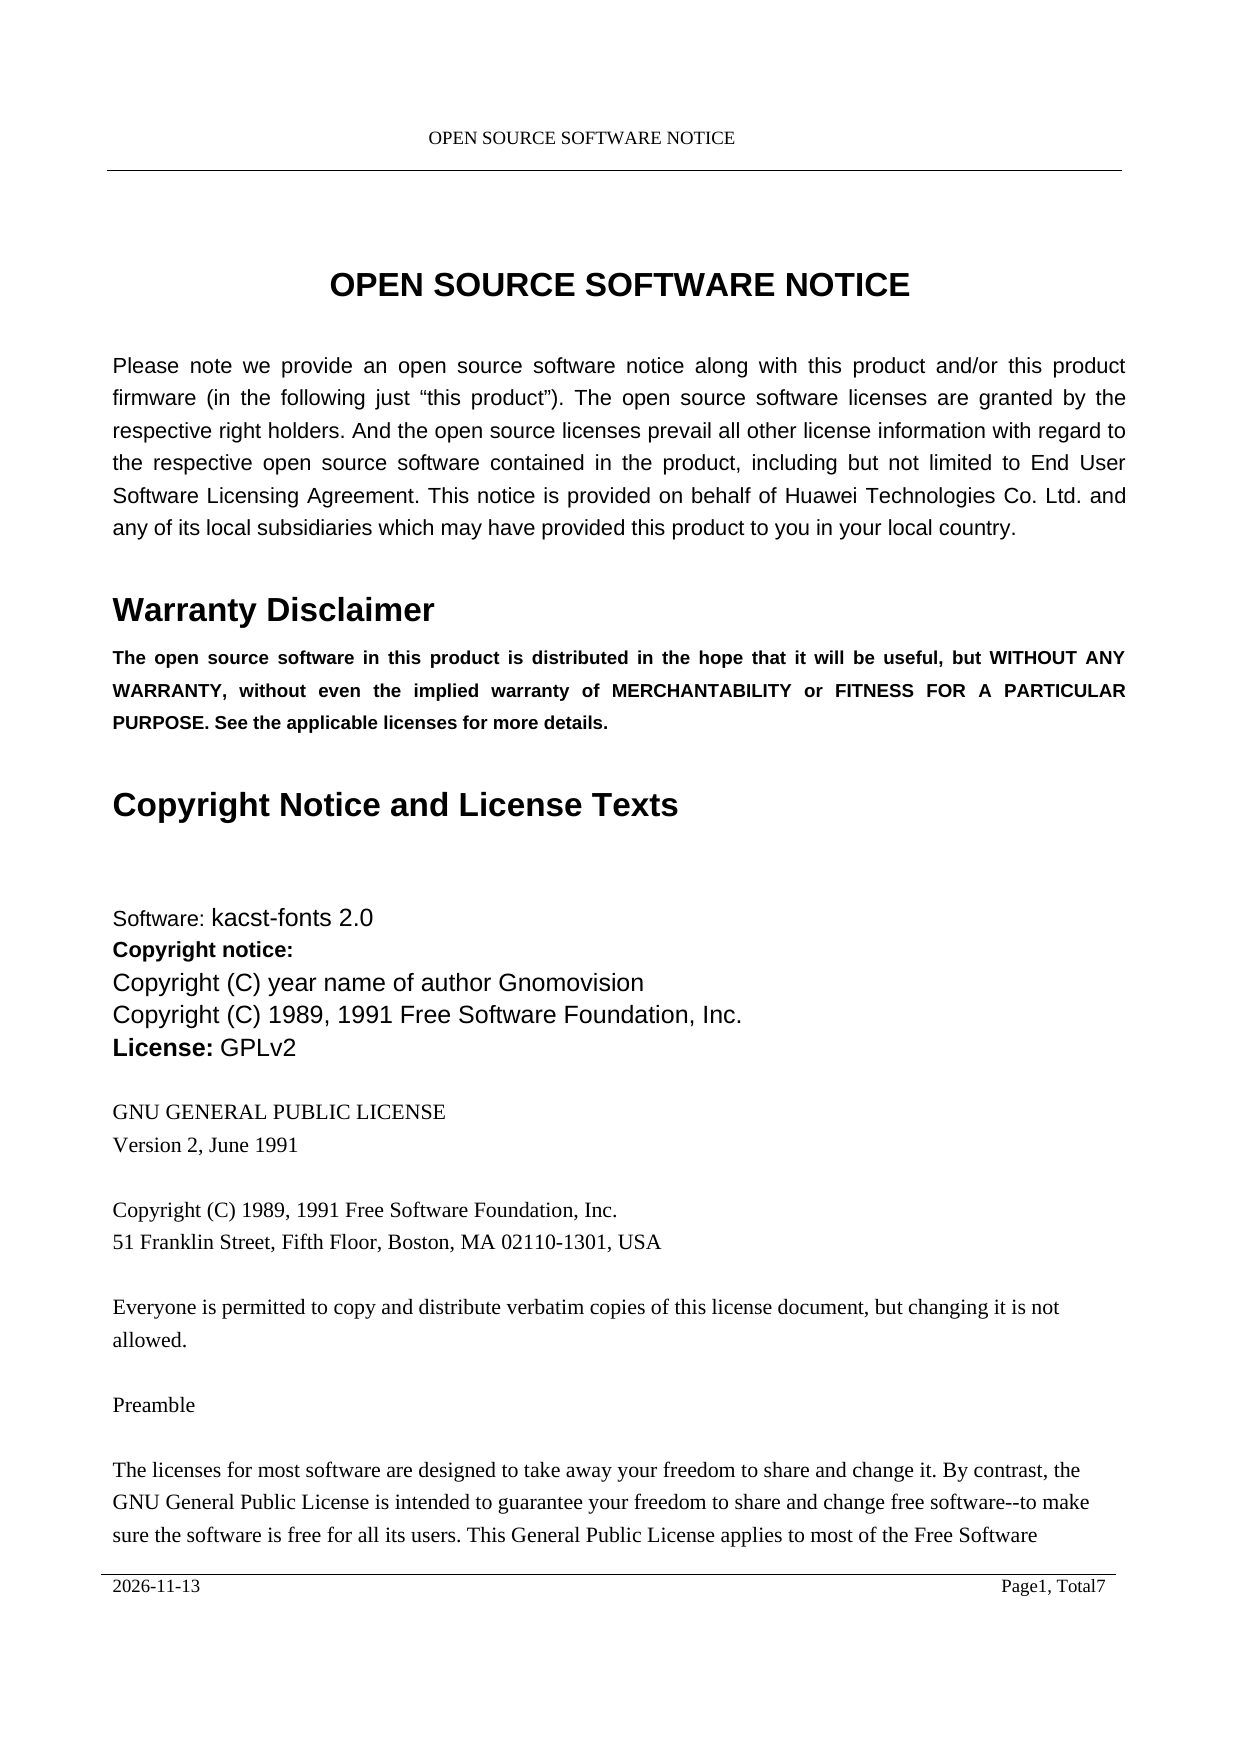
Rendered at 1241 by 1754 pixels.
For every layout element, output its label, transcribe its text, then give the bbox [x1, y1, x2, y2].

text Copyright Notice and License Texts [112, 771, 1128, 836]
text Copyright notice: [112, 933, 1128, 966]
text Please note we provide an open source software notice along with this product and/or this product firmware (in the following just “this product”). The open source software licenses are granted by the respective right holders. And the open source licenses prevail all other license information with regard to the respective open source software contained in the product, including but not limited to End User Software Licensing Agreement. This notice is provided on behalf of Huawei Technologies Co. Ltd. and any of its local subsidiaries which may have provided this product to you in your local country. [112, 349, 1128, 544]
text Warranty Disclaimer [112, 576, 1128, 641]
text The open source software in this product is distributed in the hope that it will be useful, but WITHOUT ANY WARRANTY, without even the implied warranty of MERCHANTABILITY or FITNESS FOR A PARTICULAR PURPOSE. See the applicable licenses for more details. [112, 641, 1128, 739]
text Software: kacst-fonts 2.0 [112, 901, 1128, 933]
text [112, 1031, 1128, 1551]
text OPEN SOURCE SOFTWARE NOTICE [112, 251, 1128, 316]
text Copyright (C) 1989, 1991 Free Software Foundation, Inc. [112, 998, 1128, 1031]
text Copyright (C) year name of author Gnomovision [112, 966, 1128, 998]
